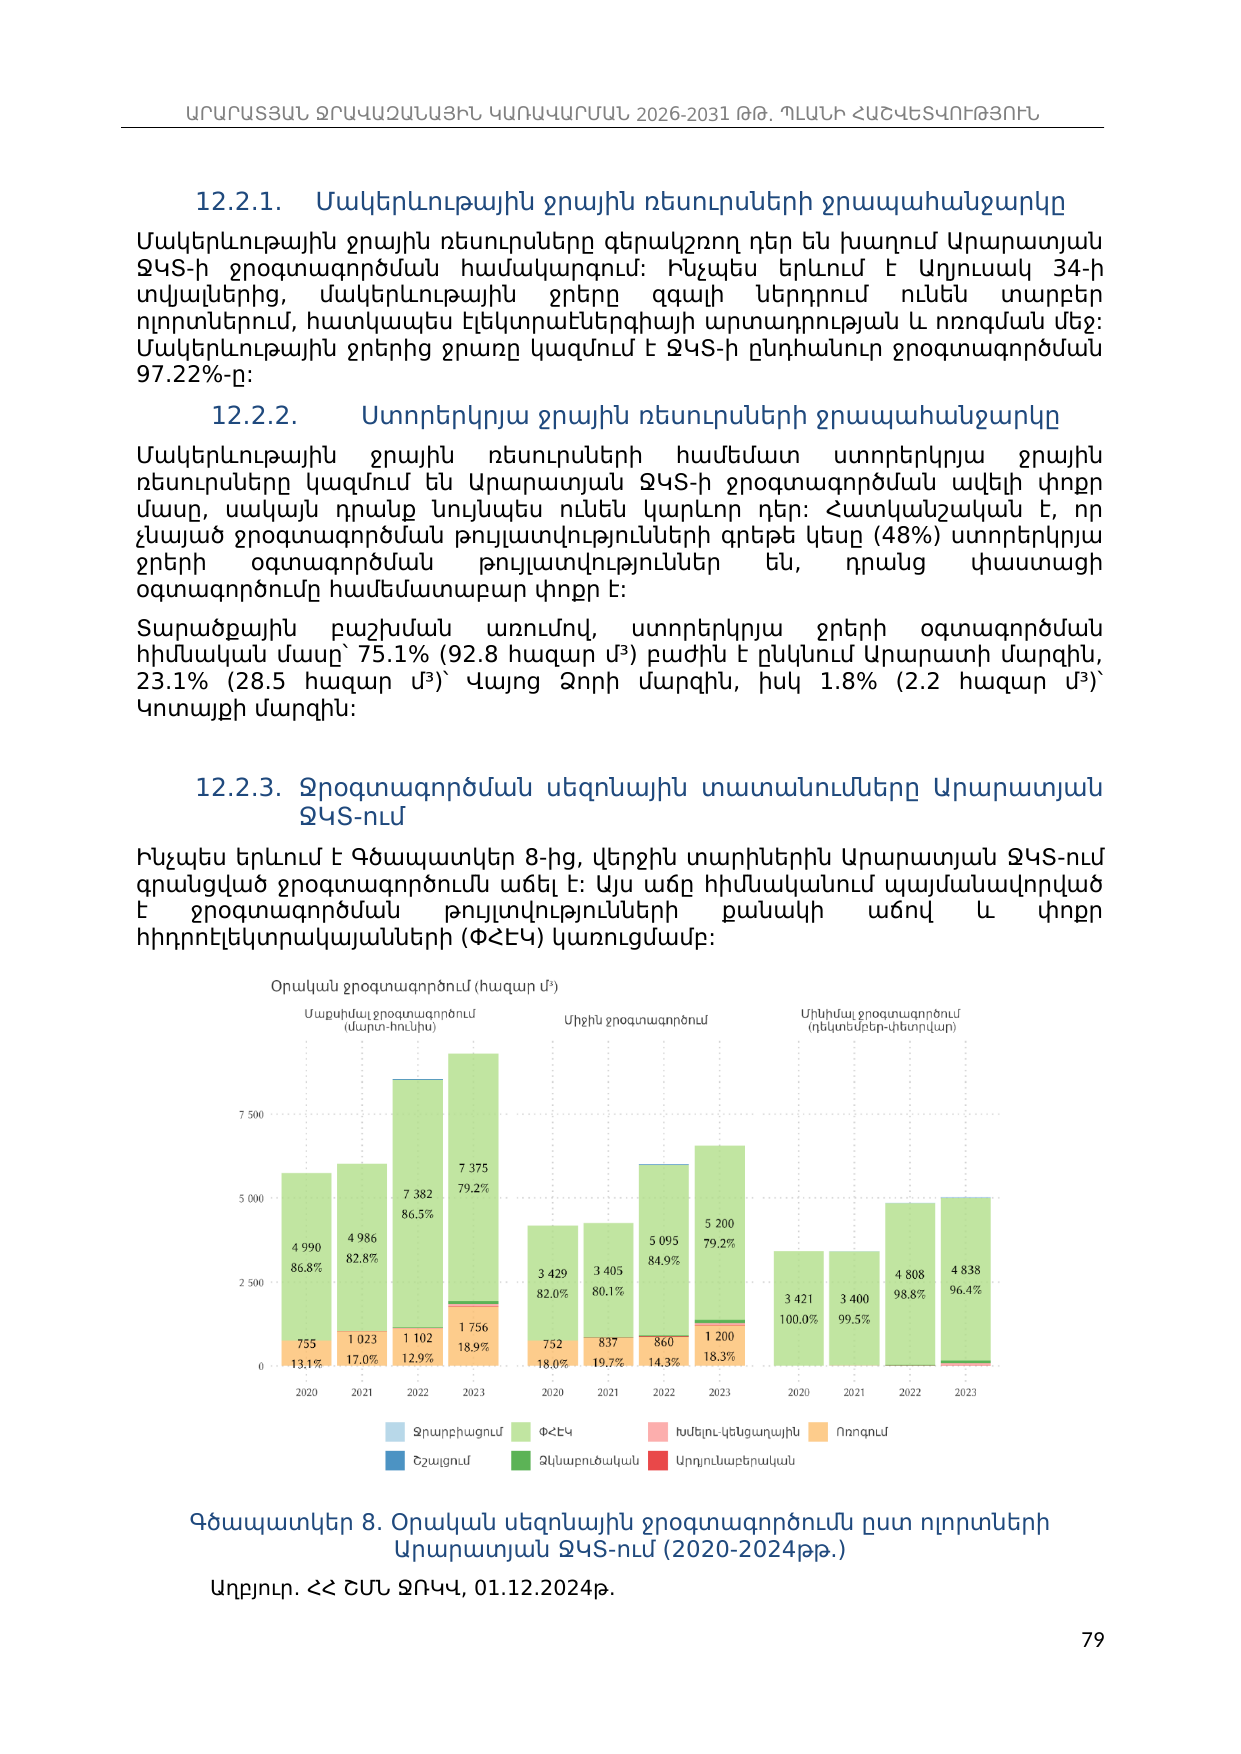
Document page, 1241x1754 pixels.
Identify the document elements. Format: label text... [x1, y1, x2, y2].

text Ինչպես երևում է Գծապատկեր 8-ից, վերջին տարիներին Արարատյան ՋԿՏ-ում գրանցված ջրօգտագործումն աճել է: Այս աճը հիմնականում պայմանավորված է ջրօգտագործման թույլտվությունների քանակի աճով և փոքր հիդրոէլեկտրակայանների (ՓՀԷԿ) կառուցմամբ: [136, 844, 1104, 951]
text Աղբյուր․ ՀՀ ՇՄՆ ՋՌԿՎ, 01.12.2024թ․ [136, 1575, 1104, 1601]
text Մակերևութային ջրային ռեսուրսների համեմատ ստորերկրյա ջրային ռեսուրսները կազմում են Արարատյան ՋԿՏ-ի ջրօգտագործման ավելի փոքր մասը, սակայն դրանք նույնպես ունեն կարևոր դեր: Հատկանշական է, որ չնայած ջրօգտագործման թույլատվությունների գրեթե կեսը (48%) ստորերկրյա ջրերի օգտագործման թույլատվություններ են, դրանց փաստացի օգտագործումը համեմատաբար փոքր է: [136, 442, 1104, 602]
list Մակերևութային ջրային ռեսուրսների ջրապահանջարկը [195, 187, 1104, 216]
text Գծապատկեր 8․ Օրական սեզոնային ջրօգտագործումն ըստ ոլորտների Արարատյան ՋԿՏ-ում (2020-2024թթ.) [136, 1508, 1104, 1562]
list Ջրօգտագործման սեզոնային տատանումները Արարատյան ՋԿՏ-ում [195, 773, 1104, 832]
text Մակերևութային ջրային ռեսուրսները գերակշռող դեր են խաղում Արարատյան ՋԿՏ-ի ջրօգտագործման համակարգում: Ինչպես երևում է Աղյուսակ 35-ի տվյալներից, մակերևութային ջրերը զգալի ներդրում ունեն տարբեր ոլորտներում, հատկապես էլեկտրաէներգիայի արտադրության և ոռոգման մեջ: Մակերևութային ջրերից ջրառը կազմում է ՋԿՏ-ի ընդհանուր ջրօգտագործման 97.22%-ը: [136, 228, 1104, 388]
picture [221, 963, 1019, 1496]
text Տարածքային բաշխման առումով, ստորերկրյա ջրերի օգտագործման հիմնական մասը՝ 75.1% (92.8 հազար մ³) բաժին է ընկնում Արարատի մարզին, 23.1% (28.5 հազար մ³)՝ Վայոց Ձորի մարզին, իսկ 1.8% (2.2 հազար մ³)՝ Կոտայքի մարզին: [136, 615, 1104, 722]
list Ստորերկրյա ջրային ռեսուրսների ջրապահանջարկը [211, 401, 1104, 430]
